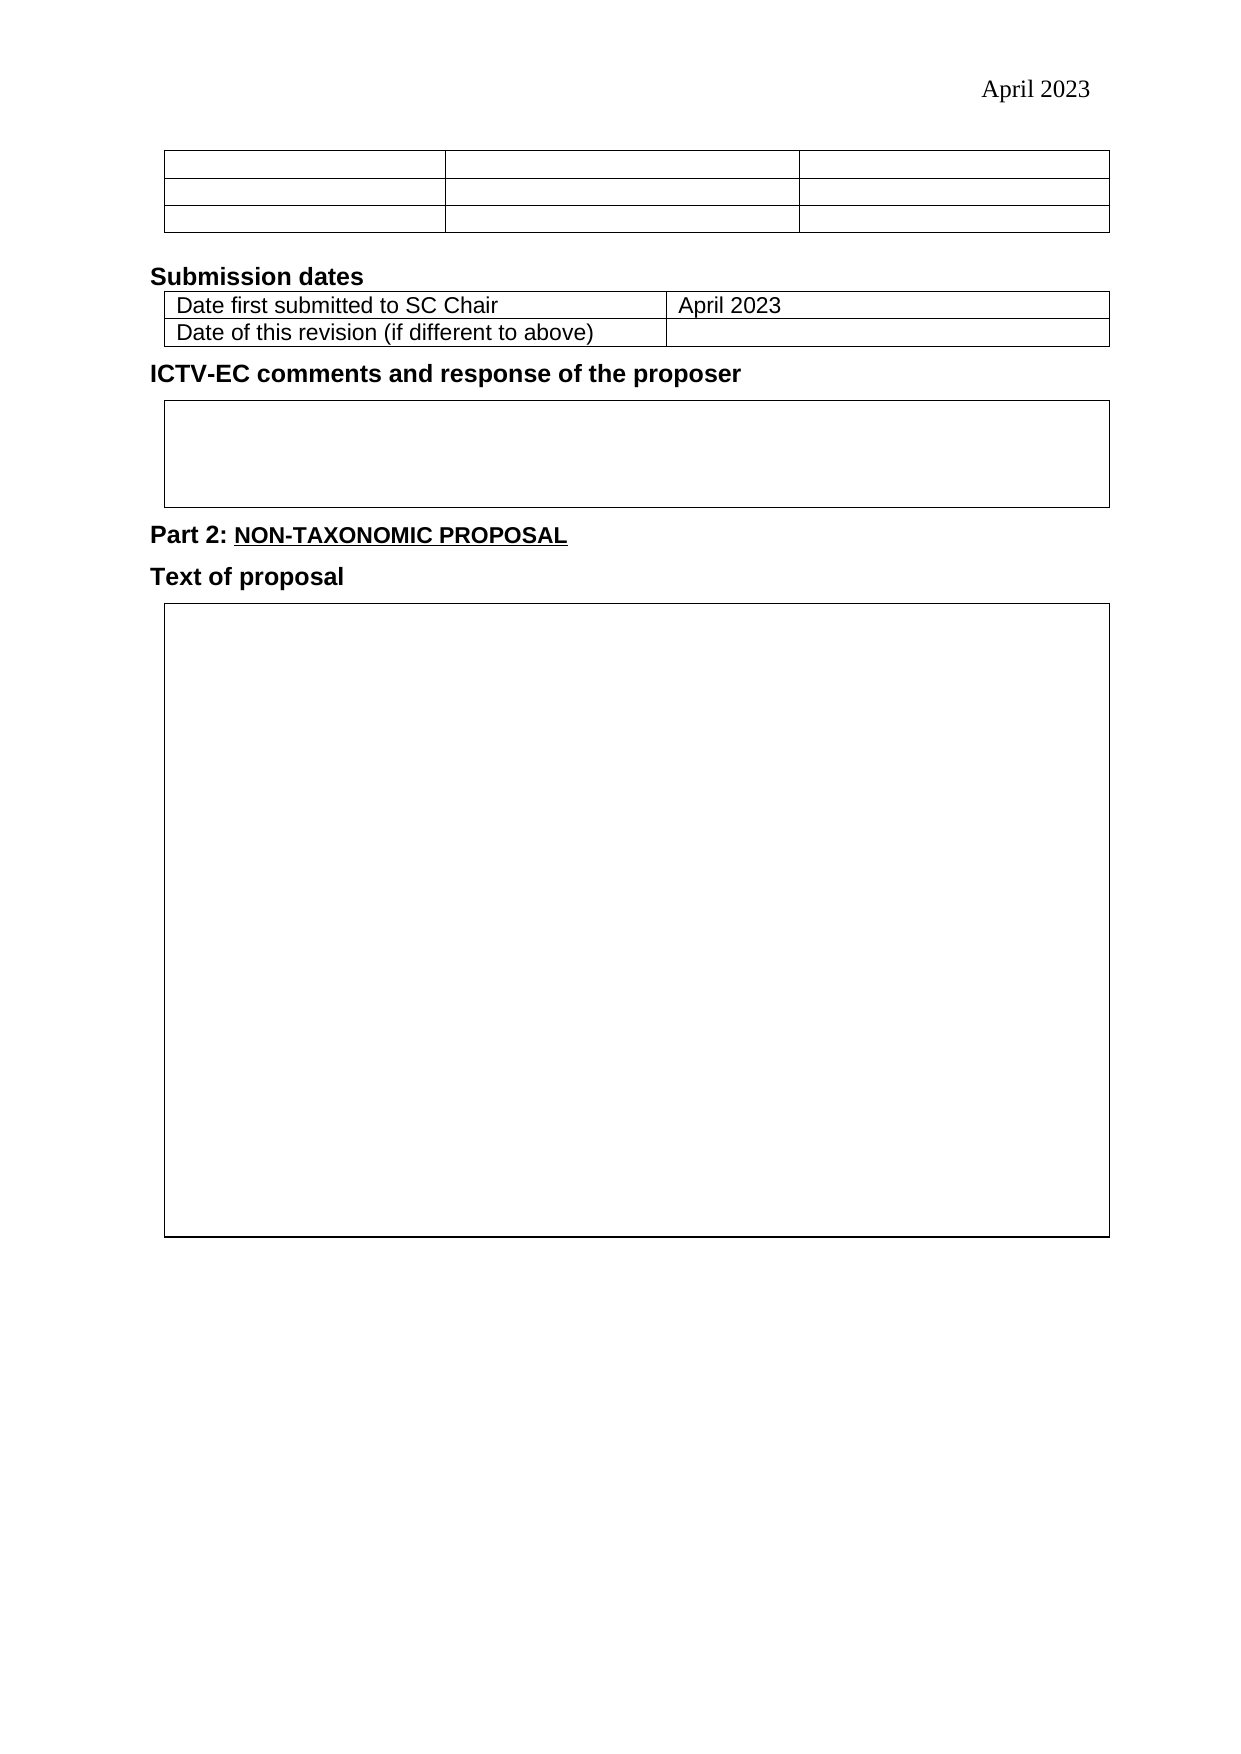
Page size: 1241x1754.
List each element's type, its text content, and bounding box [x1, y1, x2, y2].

text Submission dates [150, 262, 1090, 291]
table_header [165, 401, 1109, 507]
table_cell [165, 179, 445, 205]
table_header April 2023 [667, 292, 1109, 318]
text ICTV-EC comments and response of the proposer [150, 359, 1090, 388]
text Part 2: NON-TAXONOMIC PROPOSAL [150, 520, 1090, 549]
table_cell [800, 206, 1109, 232]
table_cell [667, 319, 1109, 346]
table_cell [165, 151, 445, 177]
table_cell [800, 179, 1109, 205]
text Text of proposal [150, 562, 1090, 590]
table_cell [446, 206, 799, 232]
table_cell [446, 179, 799, 205]
table_cell Date of this revision (if different to above) [165, 319, 666, 346]
table_cell [165, 206, 445, 232]
table_header Date first submitted to SC Chair [165, 292, 666, 318]
table_cell [446, 151, 799, 177]
table_header [165, 604, 1109, 1236]
table_cell [800, 151, 1109, 177]
